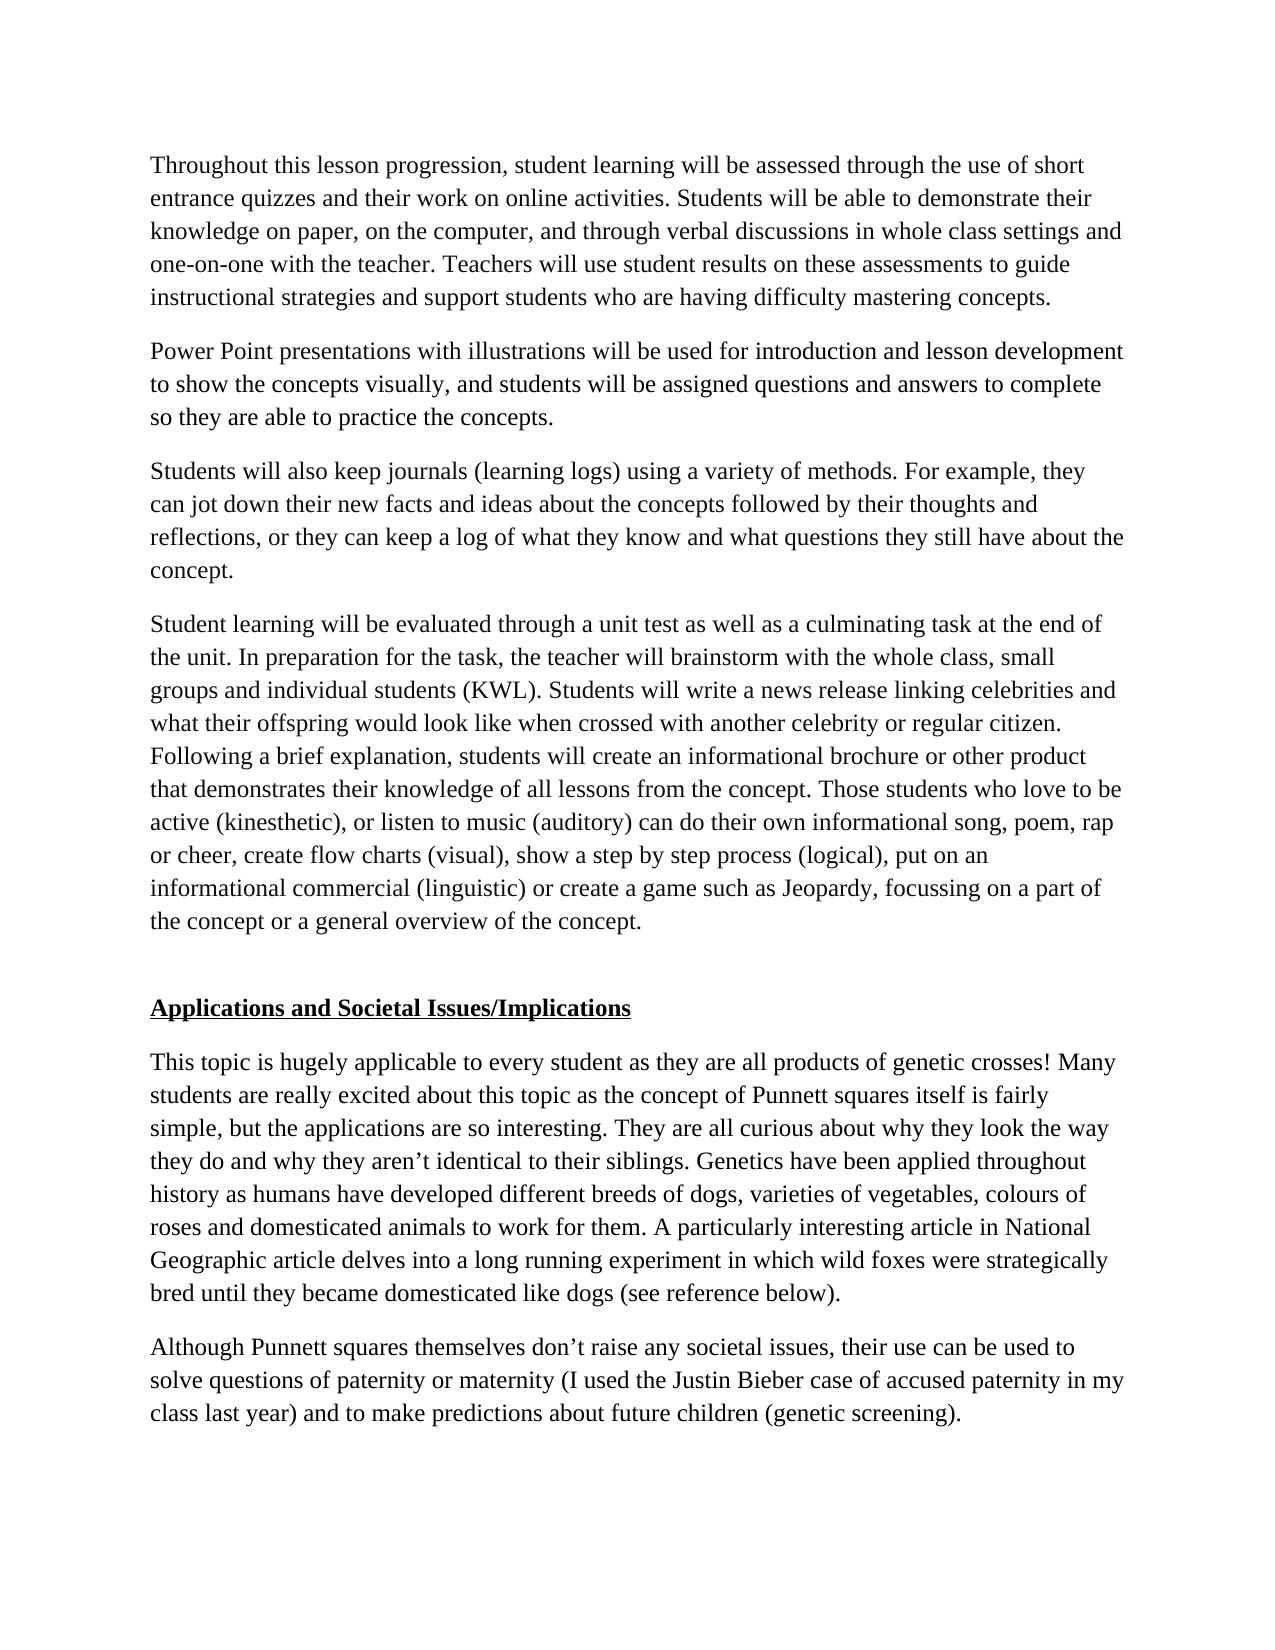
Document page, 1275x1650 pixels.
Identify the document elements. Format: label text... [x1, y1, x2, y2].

text This topic is hugely applicable to every student as they are all products of genetic crosses! Many students are really excited about this topic as the concept of Punnett squares itself is fairly simple, but the applications are so interesting. They are all curious about why they look the way they do and why they aren’t identical to their siblings. Genetics have been applied throughout history as humans have developed different breeds of dogs, varieties of vegetables, colours of roses and domesticated animals to work for them. A particularly interesting article in National Geographic article delves into a long running experiment in which wild foxes were strategically bred until they became domesticated like dogs (see reference below). [150, 1047, 1125, 1307]
text Power Point presentations with illustrations will be used for introduction and lesson development to show the concepts visually, and students will be assigned questions and answers to complete so they are able to practice the concepts. [150, 336, 1125, 431]
text Throughout this lesson progression, student learning will be assessed through the use of short entrance quizzes and their work on online activities. Students will be able to demonstrate their knowledge on paper, on the computer, and through verbal discussions in whole class settings and one-on-one with the teacher. Teachers will use student results on these assessments to guide instructional strategies and support students who are having difficulty mastering concepts. [150, 150, 1125, 311]
text Applications and Societal Issues/Implications [150, 960, 1125, 1022]
text Although Punnett squares themselves don’t raise any societal issues, their use can be used to solve questions of paternity or maternity (I used the Justin Bieber case of accused paternity in my class last year) and to make predictions about future children (genetic screening). [150, 1332, 1125, 1426]
text Student learning will be evaluated through a unit test as well as a culminating task at the end of the unit. In preparation for the task, the teacher will brainstorm with the whole class, small groups and individual students (KWL). Students will write a news release linking celebrities and what their offspring would look like when crossed with another celebrity or regular citizen. Following a brief explanation, students will create an informational brochure or other product that demonstrates their knowledge of all lessons from the concept. Those students who love to be active (kinesthetic), or listen to music (auditory) can do their own informational song, poem, rap or cheer, create flow charts (visual), show a step by step process (logical), put on an informational commercial (linguistic) or create a game such as Jeopardy, focussing on a part of the concept or a general overview of the concept. [150, 609, 1125, 935]
text Students will also keep journals (learning logs) using a variety of methods. For example, they can jot down their new facts and ideas about the concepts followed by their thoughts and reflections, or they can keep a log of what they know and what questions they still have about the concept. [150, 456, 1125, 584]
